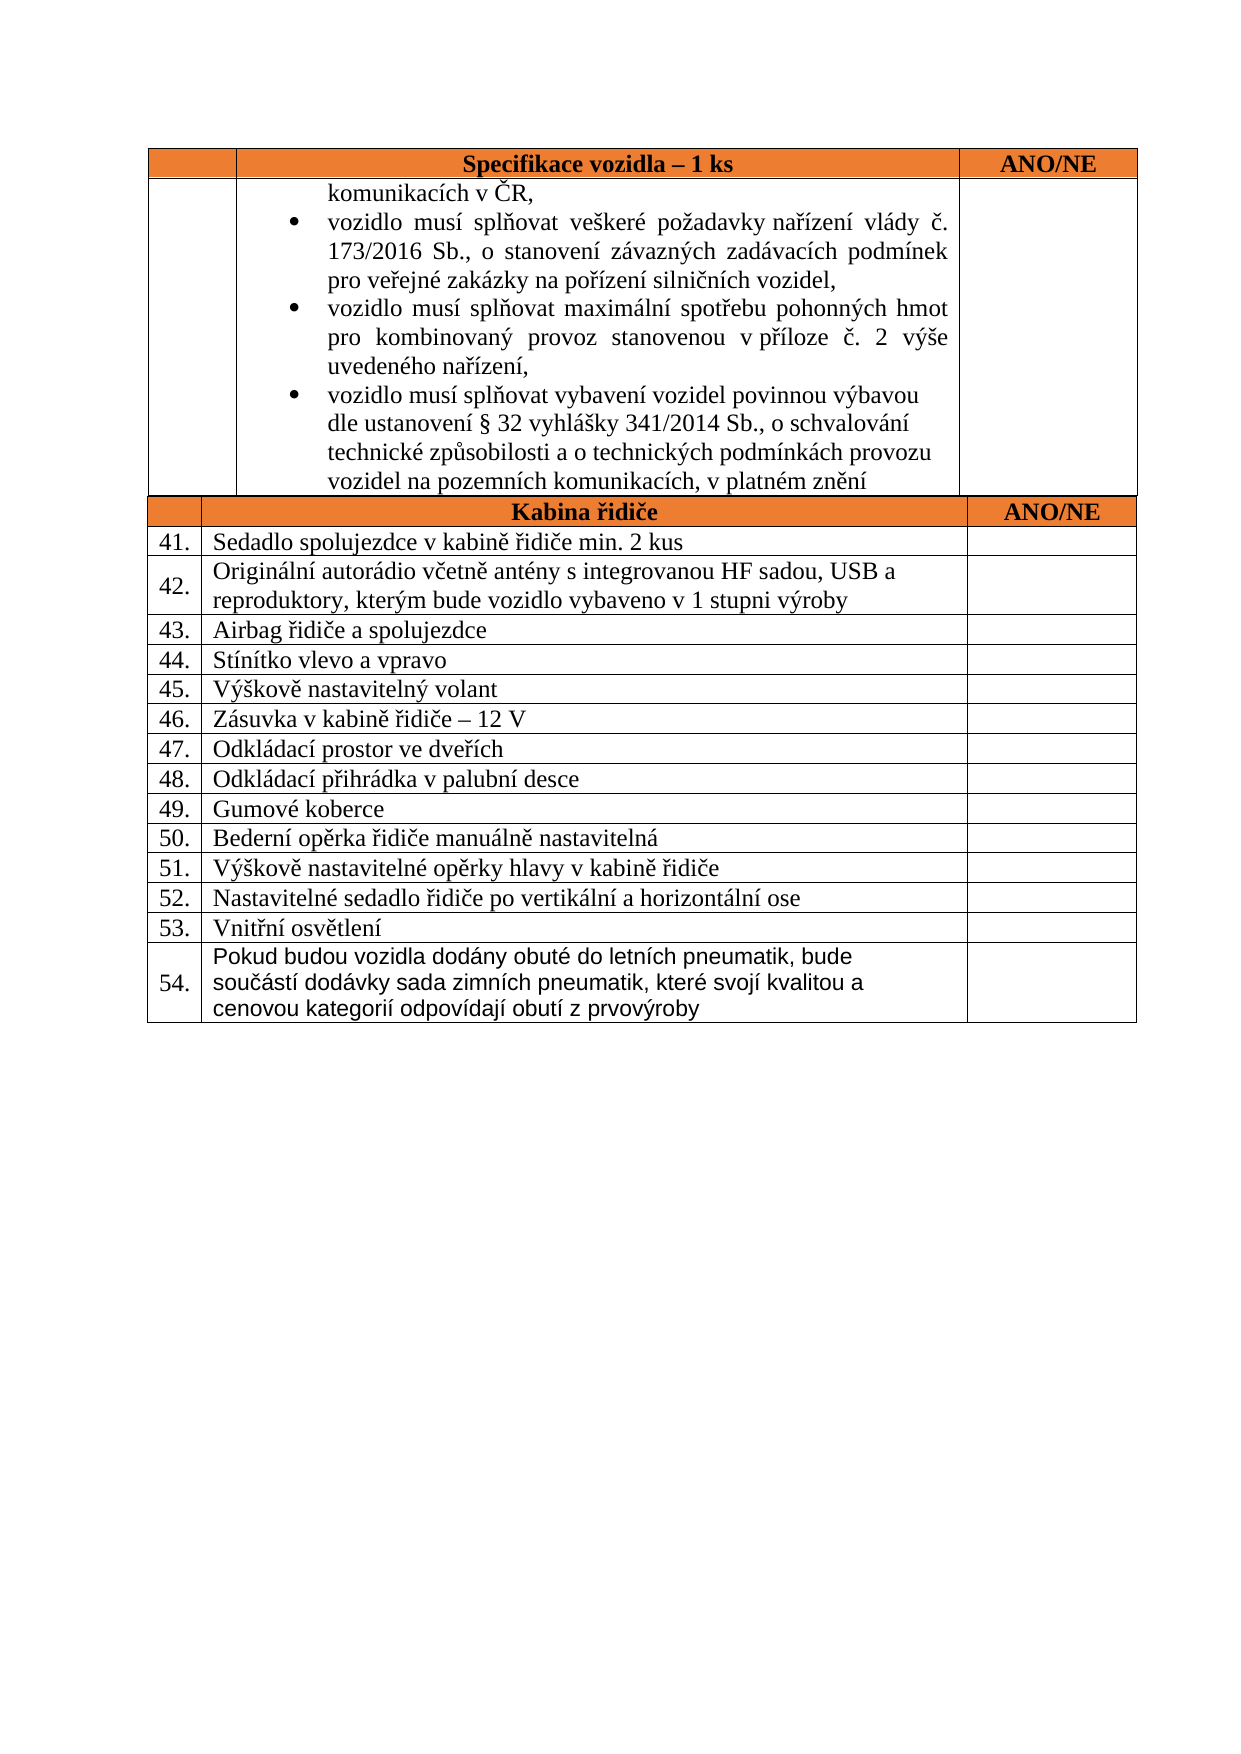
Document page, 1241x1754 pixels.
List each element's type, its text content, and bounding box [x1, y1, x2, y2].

table_header Kabina řidiče [202, 497, 967, 526]
table_cell [968, 824, 1136, 852]
table_cell Airbag řidiče a spolujezdce [202, 615, 967, 644]
table_cell 51. [148, 853, 201, 882]
table_cell [968, 913, 1136, 942]
table_cell 48. [148, 764, 201, 793]
table_cell Bederní opěrka řidiče manuálně nastavitelná [202, 824, 967, 852]
table_cell [960, 179, 1137, 495]
table_cell 44. [148, 645, 201, 673]
table_cell [968, 853, 1136, 882]
table_header ANO/NE [968, 497, 1136, 526]
table_header [149, 149, 236, 177]
table_cell 50. [148, 824, 201, 852]
table_header [148, 497, 201, 526]
table_cell [968, 645, 1136, 673]
table_cell 54. [148, 943, 201, 1022]
table_header Specifikace vozidla – 1 ks [237, 149, 959, 177]
table_cell 47. [148, 734, 201, 763]
table_cell [1125, 883, 1136, 912]
table_cell Výškově nastavitelné opěrky hlavy v kabině řidiče [202, 853, 967, 882]
table_cell Odkládací přihrádka v palubní desce [202, 764, 967, 793]
table_cell [968, 943, 1136, 1022]
table_cell Odkládací prostor ve dveřích [202, 734, 967, 763]
table_cell [968, 704, 1136, 733]
table_cell [968, 675, 1136, 703]
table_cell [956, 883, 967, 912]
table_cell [237, 179, 959, 495]
table_cell [968, 615, 1136, 644]
table_cell [968, 556, 1136, 614]
table_cell [968, 527, 1136, 555]
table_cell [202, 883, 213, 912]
table_cell [968, 734, 1136, 763]
table_cell 42. [148, 556, 201, 614]
table_cell Zásuvka v kabině řidiče – 12 V [202, 704, 967, 733]
table_cell [968, 883, 979, 912]
table_cell 45. [148, 675, 201, 703]
table_cell [968, 794, 1136, 822]
table_header ANO/NE [960, 149, 1137, 177]
table_cell Gumové koberce [202, 794, 967, 822]
table_cell Vnitřní osvětlení [202, 913, 967, 942]
table_cell 46. [148, 704, 201, 733]
table_cell 41. [148, 527, 201, 555]
table_cell Sedadlo spolujezdce v kabině řidiče min. 2 kus [202, 527, 967, 555]
table_cell Stínítko vlevo a vpravo [202, 645, 967, 673]
table_cell Pokud budou vozidla dodány obuté do letních pneumatik, bude součástí dodávky sada zimních pneumatik, které svojí kvalitou a cenovou kategorií odpovídají obutí z prvovýroby [202, 943, 967, 1022]
table_cell 49. [148, 794, 201, 822]
table_cell 53. [148, 913, 201, 942]
table_cell Výškově nastavitelný volant [202, 675, 967, 703]
table_cell Originální autorádio včetně antény s integrovanou HF sadou, USB a reproduktory, kterým bude vozidlo vybaveno v 1 stupni výroby [202, 556, 967, 614]
table_cell [149, 179, 236, 495]
table_cell [968, 764, 1136, 793]
table_cell 43. [148, 615, 201, 644]
